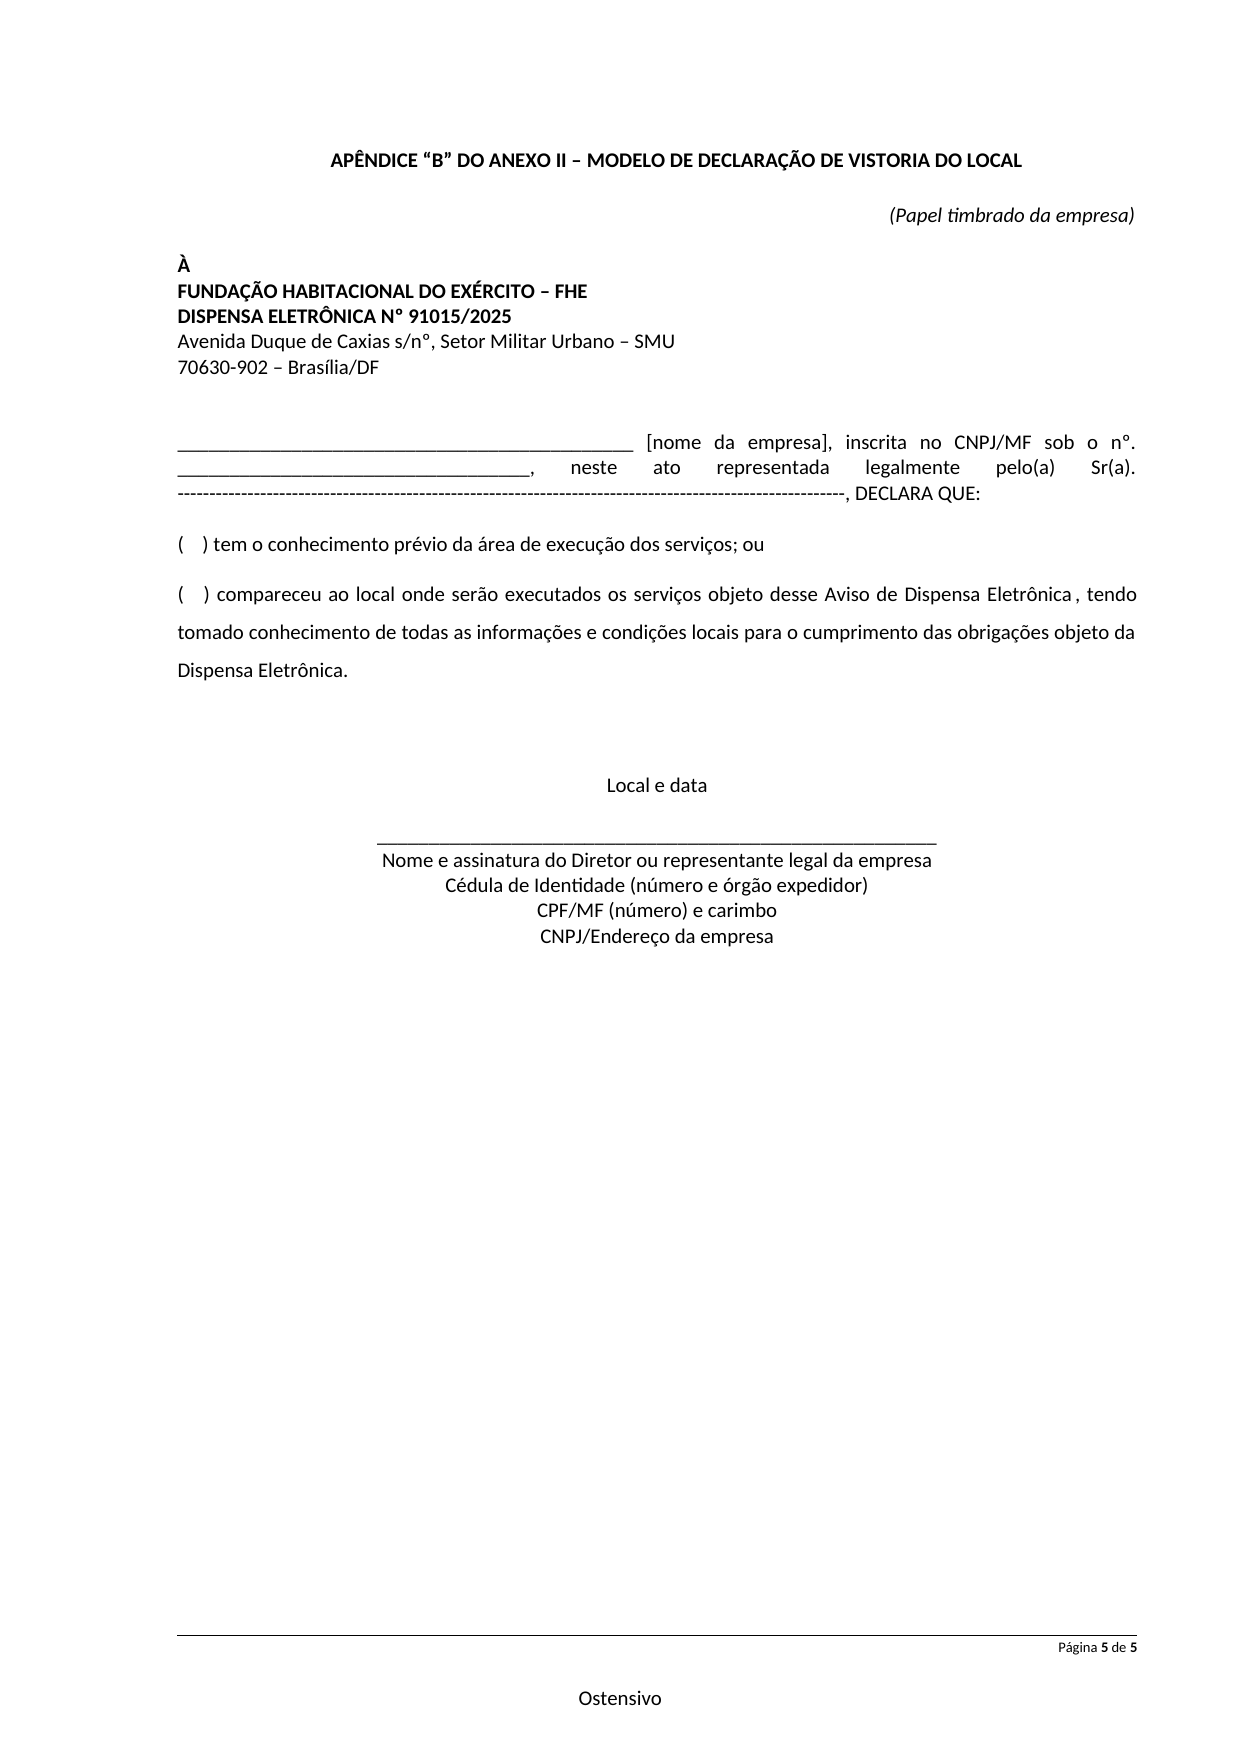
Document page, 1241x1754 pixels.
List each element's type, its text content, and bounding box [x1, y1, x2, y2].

text ______________________________________________________ [177, 823, 1137, 848]
text Cédula de Identidade (número e órgão expedidor) [177, 873, 1137, 898]
text (Papel timbrado da empresa) [177, 202, 1137, 228]
text Avenida Duque de Caxias s/nº, Setor Militar Urbano – SMU [177, 329, 1137, 354]
text À [177, 253, 1137, 278]
text Nome e assinatura do Diretor ou representante legal da empresa [177, 848, 1137, 873]
text 70630-902 – Brasília/DF [177, 354, 1137, 379]
text CPF/MF (número) e carimbo [177, 898, 1137, 923]
text DISPENSA ELETRÔNICA Nº 91015/2025 [177, 303, 1137, 329]
text Local e data [177, 772, 1137, 797]
text APÊNDICE “B” DO ANEXO II – MODELO DE DECLARAÇÃO DE VISTORIA DO LOCAL [177, 148, 1137, 173]
text CNPJ/Endereço da empresa [177, 923, 1137, 948]
text ( ) compareceu ao local onde serão executados os serviços objeto desse Aviso de Dispensa Eletrônica, tendo tomado conhecimento de todas as informações e condições locais para o cumprimento das obrigações objeto da Dispensa Eletrônica. [177, 581, 1137, 683]
text ( ) tem o conhecimento prévio da área de execução dos serviços; ou [177, 531, 1137, 556]
text FUNDAÇÃO HABITACIONAL DO EXÉRCITO – FHE [177, 278, 1137, 303]
text ____________________________________________ [nome da empresa], inscrita no CNPJ/MF sob o nº. __________________________________, neste ato representada legalmente pelo(a) Sr(a). ---------------------------------------------------------------------------------------------------------, DECLARA QUE: [177, 429, 1137, 505]
